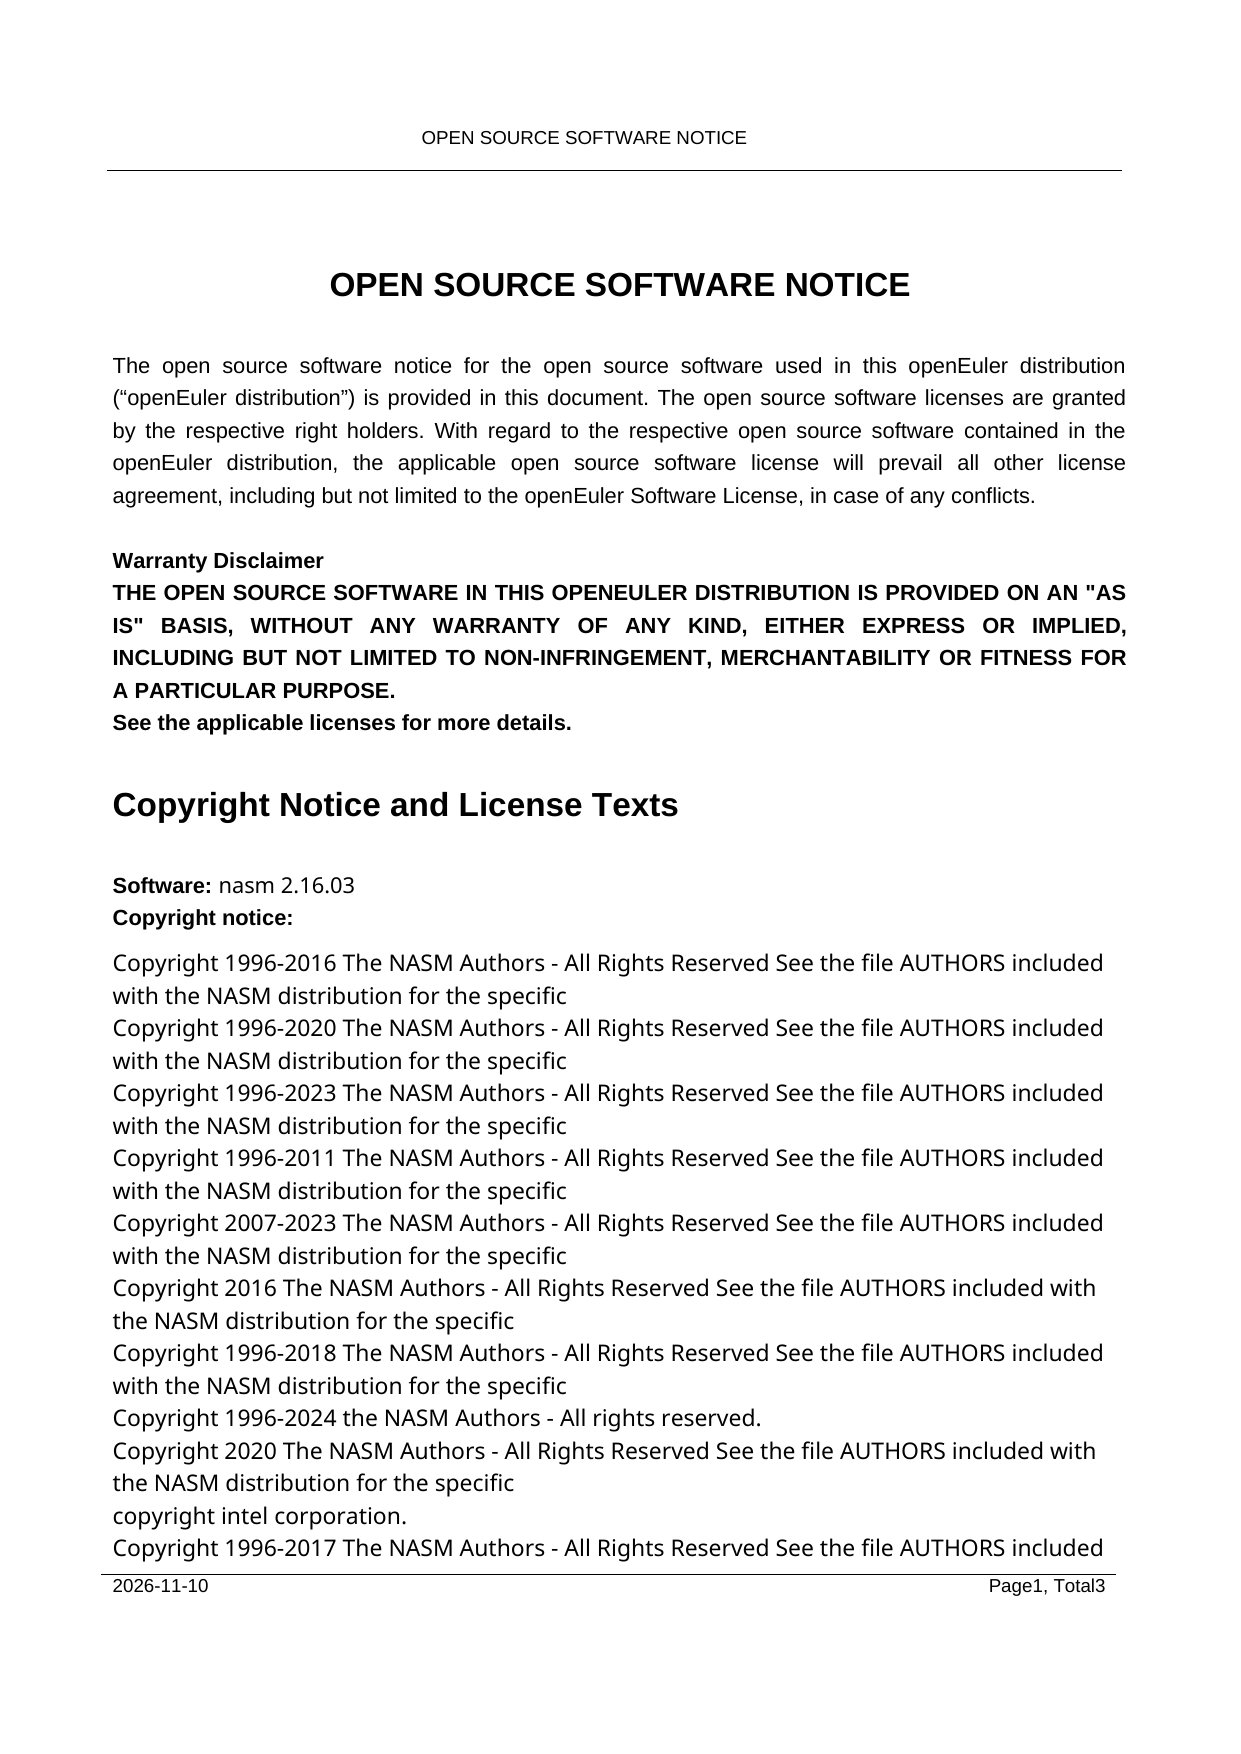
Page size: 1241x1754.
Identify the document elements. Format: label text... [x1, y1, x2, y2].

text Copyright notice: [112, 901, 1128, 934]
text THE OPEN SOURCE SOFTWARE IN THIS OPENEULER DISTRIBUTION IS PROVIDED ON AN "AS IS" BASIS, WITHOUT ANY WARRANTY OF ANY KIND, EITHER EXPRESS OR IMPLIED, INCLUDING BUT NOT LIMITED TO NON-INFRINGEMENT, MERCHANTABILITY OR FITNESS FOR A PARTICULAR PURPOSE. See the applicable licenses for more details. [112, 576, 1128, 739]
text Warranty Disclaimer [112, 544, 1128, 576]
text Copyright Notice and License Texts [112, 771, 1128, 836]
title Software: nasm 2.16.03 [112, 869, 1128, 901]
text OPEN SOURCE SOFTWARE NOTICE [112, 251, 1128, 316]
text The open source software notice for the open source software used in this openEuler distribution (“openEuler distribution”) is provided in this document. The open source software licenses are granted by the respective right holders. With regard to the respective open source software contained in the openEuler distribution, the applicable open source software license will prevail all other license agreement, including but not limited to the openEuler Software License, in case of any conflicts. [112, 349, 1128, 511]
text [112, 947, 1128, 1564]
